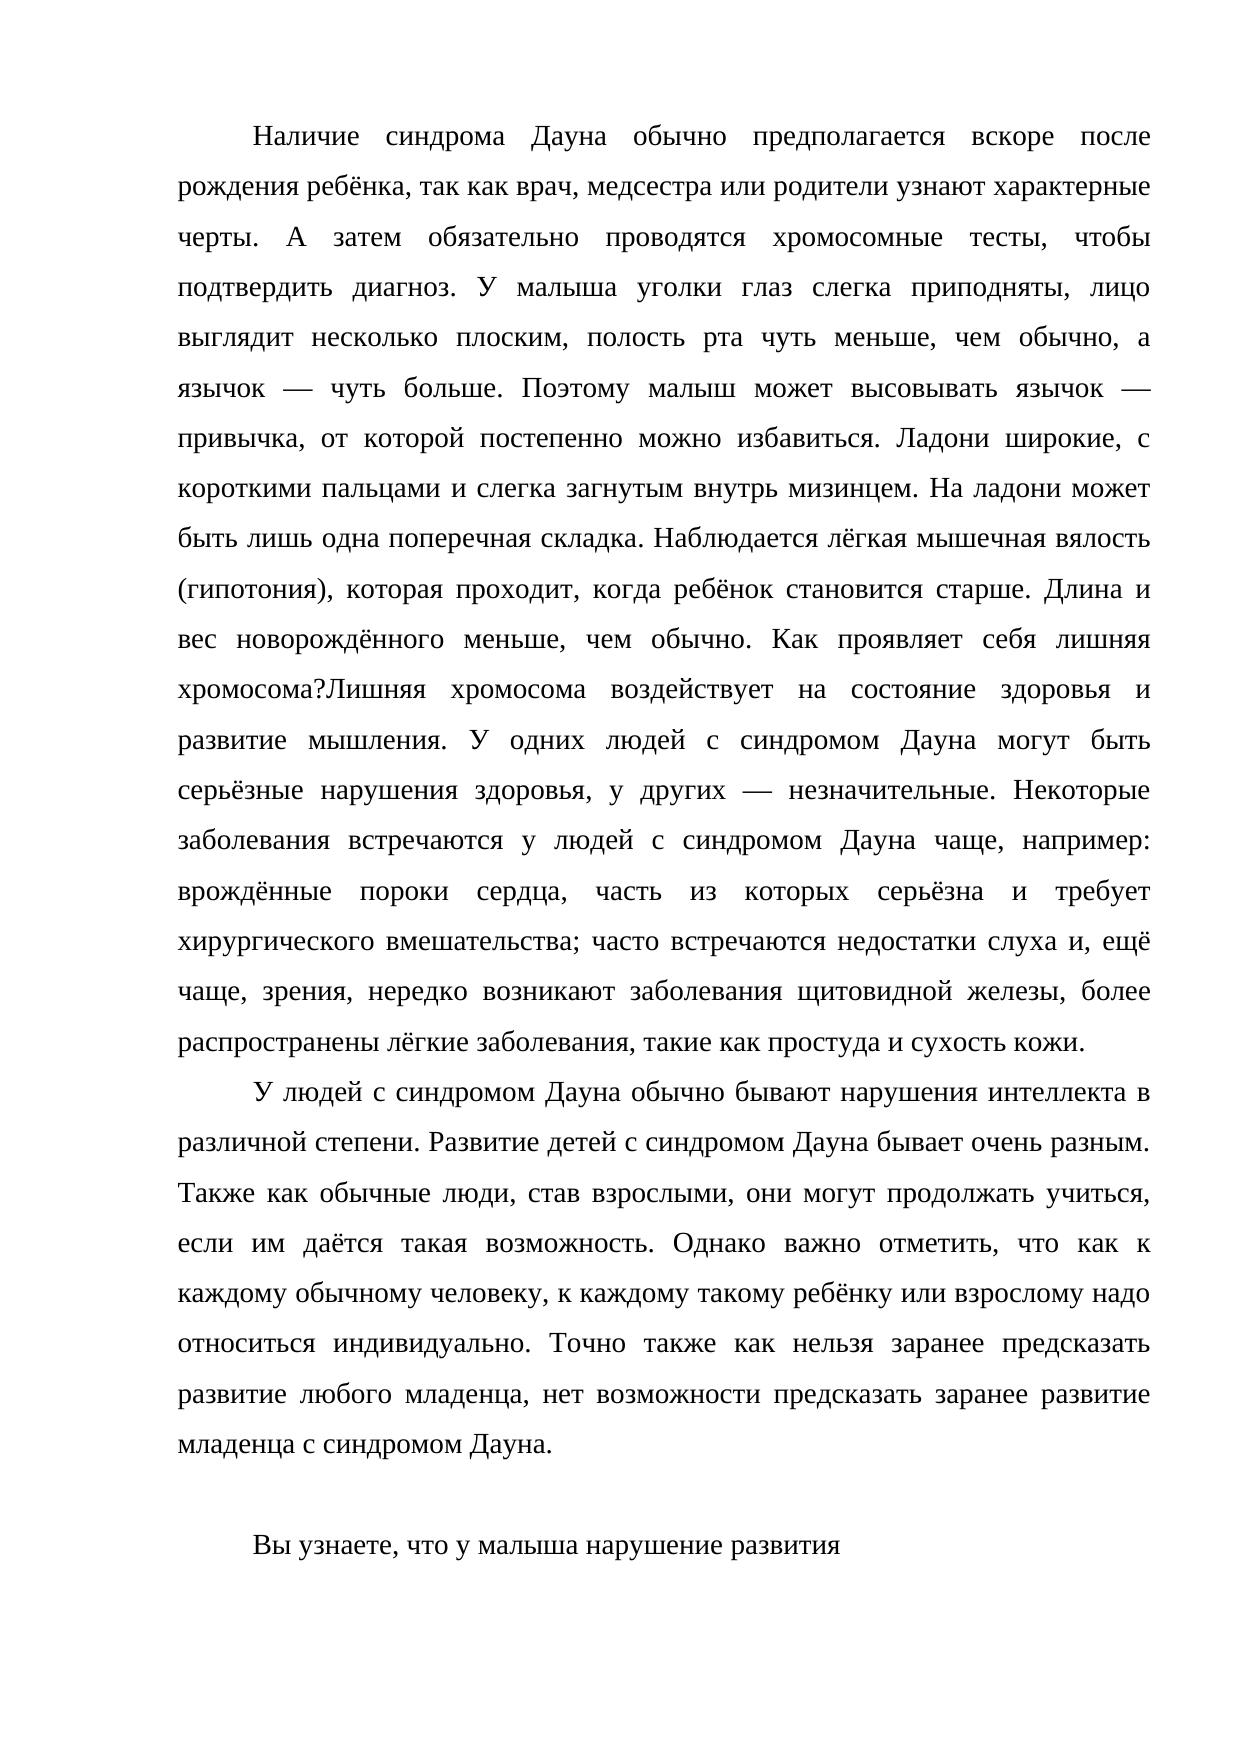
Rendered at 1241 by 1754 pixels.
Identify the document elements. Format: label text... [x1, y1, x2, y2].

text У людей с синдромом Дауна обычно бывают нарушения интеллекта в различной степени. Развитие детей с синдромом Дауна бывает очень разным. Также как обычные люди, став взрослыми, они могут продолжать учиться, если им даётся такая возможность. Однако важно отметить, что как к каждому обычному человеку, к каждому такому ребёнку или взрослому надо относиться индивидуально. Точно также как нельзя заранее предсказать развитие любого младенца, нет возможности предсказать заранее развитие младенца с синдромом Дауна. [177, 1074, 1152, 1460]
text Вы узнаете, что у малыша нарушение развития [177, 1527, 1152, 1560]
text Наличие синдрома Дауна обычно предполагается вскоре после рождения ребёнка, так как врач, медсестра или родители узнают характерные черты. А затем обязательно проводятся хромосомные тесты, чтобы подтвердить диагноз. У малыша уголки глаз слегка приподняты, лицо выглядит несколько плоским, полость рта чуть меньше, чем обычно, а язычок — чуть больше. Поэтому малыш может высовывать язычок — привычка, от которой постепенно можно избавиться. Ладони широкие, с короткими пальцами и слегка загнутым внутрь мизинцем. На ладони может быть лишь одна поперечная складка. Наблюдается лёгкая мышечная вялость (гипотония), которая проходит, когда ребёнок становится старше. Длина и вес новорождённого меньше, чем обычно. Как проявляет себя лишняя хромосома?Лишняя хромосома воздействует на состояние здоровья и развитие мышления. У одних людей с синдромом Дауна могут быть серьёзные нарушения здоровья, у других — незначительные. Некоторые заболевания встречаются у людей с синдромом Дауна чаще, например: врождённые пороки сердца, часть из которых серьёзна и требует хирургического вмешательства; часто встречаются недостатки слуха и, ещё чаще, зрения, нередко возникают заболевания щитовидной железы, более распространены лёгкие заболевания, такие как простуда и сухость кожи. [177, 118, 1152, 1057]
